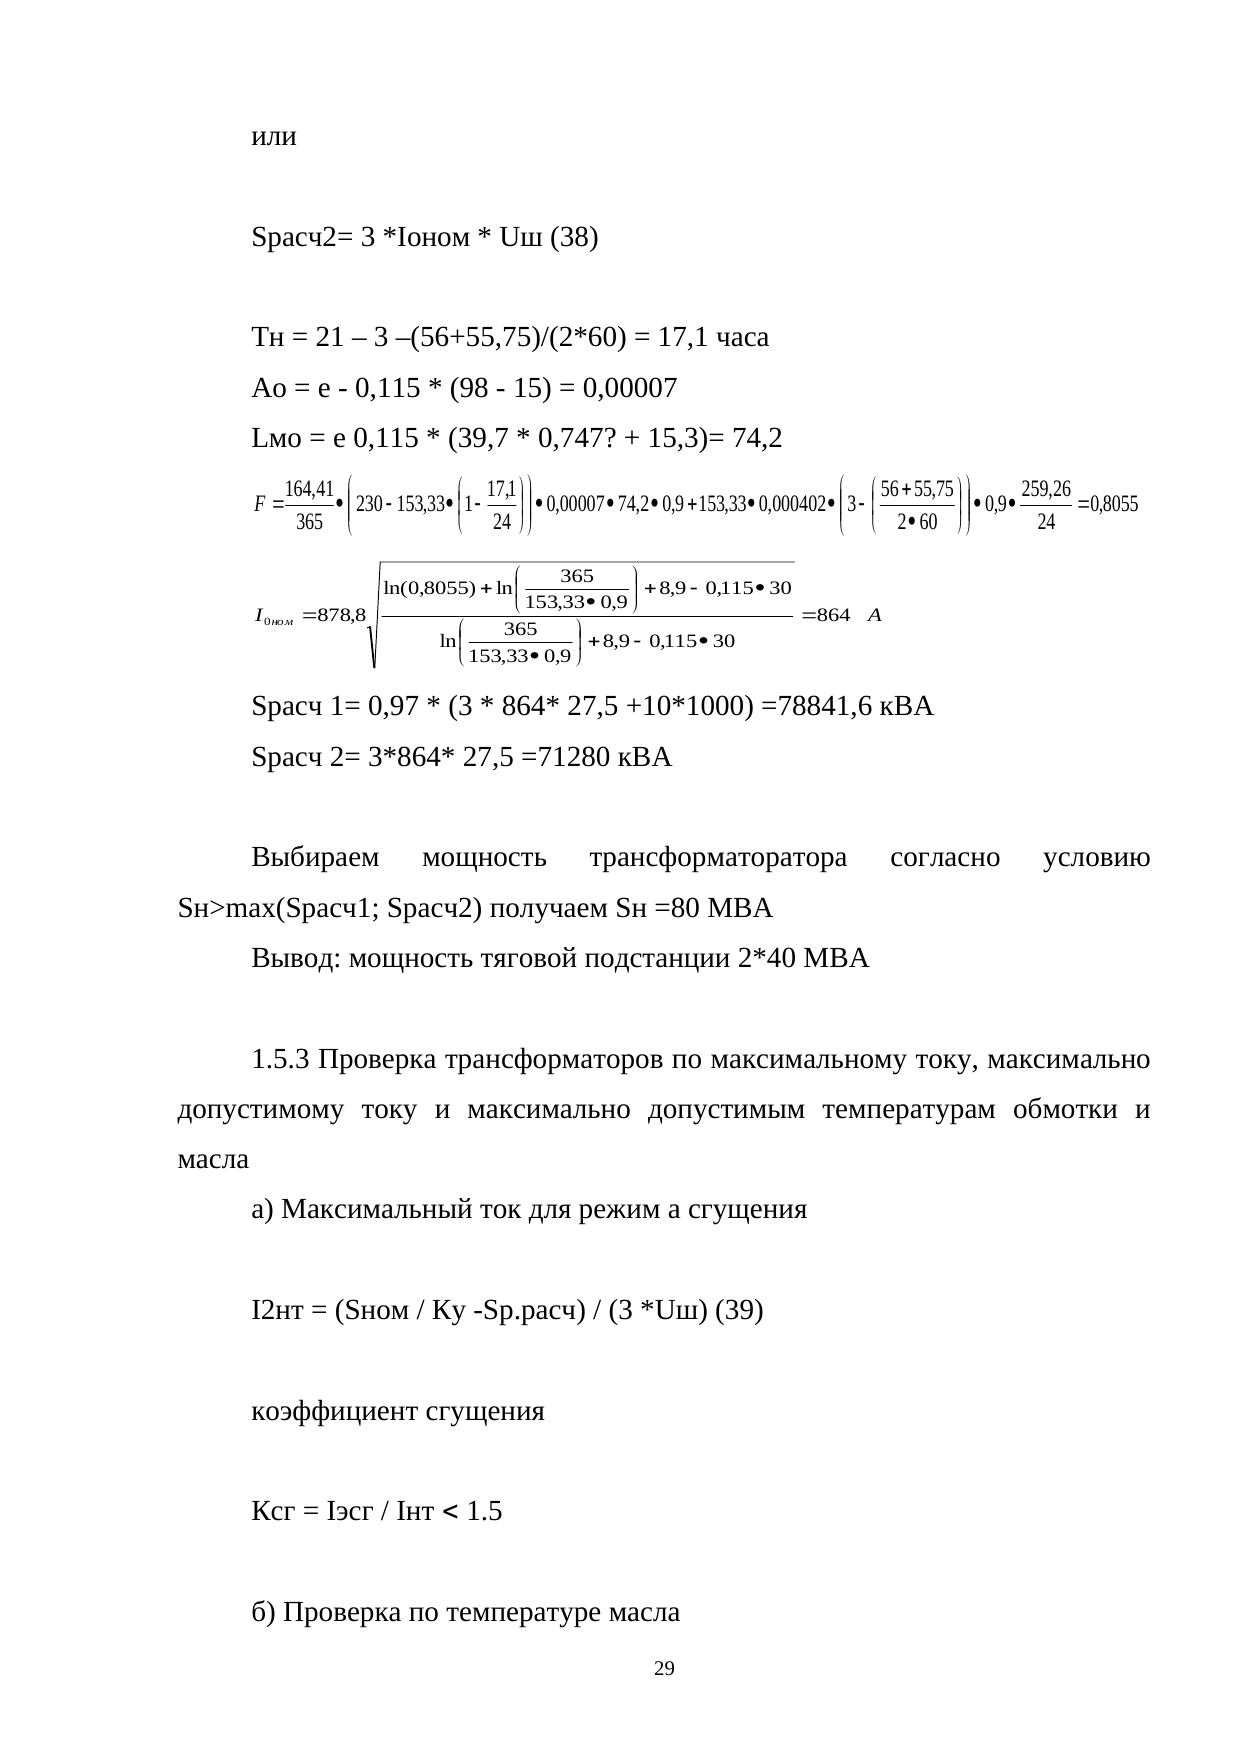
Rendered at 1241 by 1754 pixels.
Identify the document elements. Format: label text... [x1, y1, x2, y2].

text Ксг = Iэсг / Iнт 1.5 [177, 1493, 1152, 1527]
text или [177, 118, 1152, 152]
text Sрасч 1= 0,97 * (3 * 864* 27,5 +10*1000) =78841,6 кВА [177, 688, 1152, 722]
text Ао = е - 0,115 * (98 - 15) = 0,00007 [177, 370, 1152, 403]
text Sрасч 2= 3*864* 27,5 =71280 кВА [177, 739, 1152, 772]
text Тн = 21 – 3 –(56+55,75)/(2*60) = 17,1 часа [177, 319, 1152, 353]
text Lмо = е 0,115 * (39,7 * 0,747 + 15,3)= 74,2 [177, 420, 1152, 454]
text 1.5.3 Проверка трансформаторов по максимальному току, максимально допустимому току и максимально допустимым температурам обмотки и масла [177, 1041, 1152, 1175]
text коэффициент сгущения [177, 1393, 1152, 1426]
text I2нт = (Sном / Ку -Sр.расч) / (3 *Uш) (39) [177, 1292, 1152, 1326]
text Sрасч2= 3 *Iоном * Uш (38) [177, 219, 1152, 252]
text б) Проверка по температуре масла [177, 1594, 1152, 1628]
text Вывод: мощность тяговой подстанции 2*40 МВА [177, 940, 1152, 974]
text а) Максимальный ток для режим а сгущения [177, 1192, 1152, 1225]
text Выбираем мощность трансформаторатора согласно условию Sн>max(Sрасч1; Sрасч2) получаем Sн =80 МВА [177, 839, 1152, 923]
